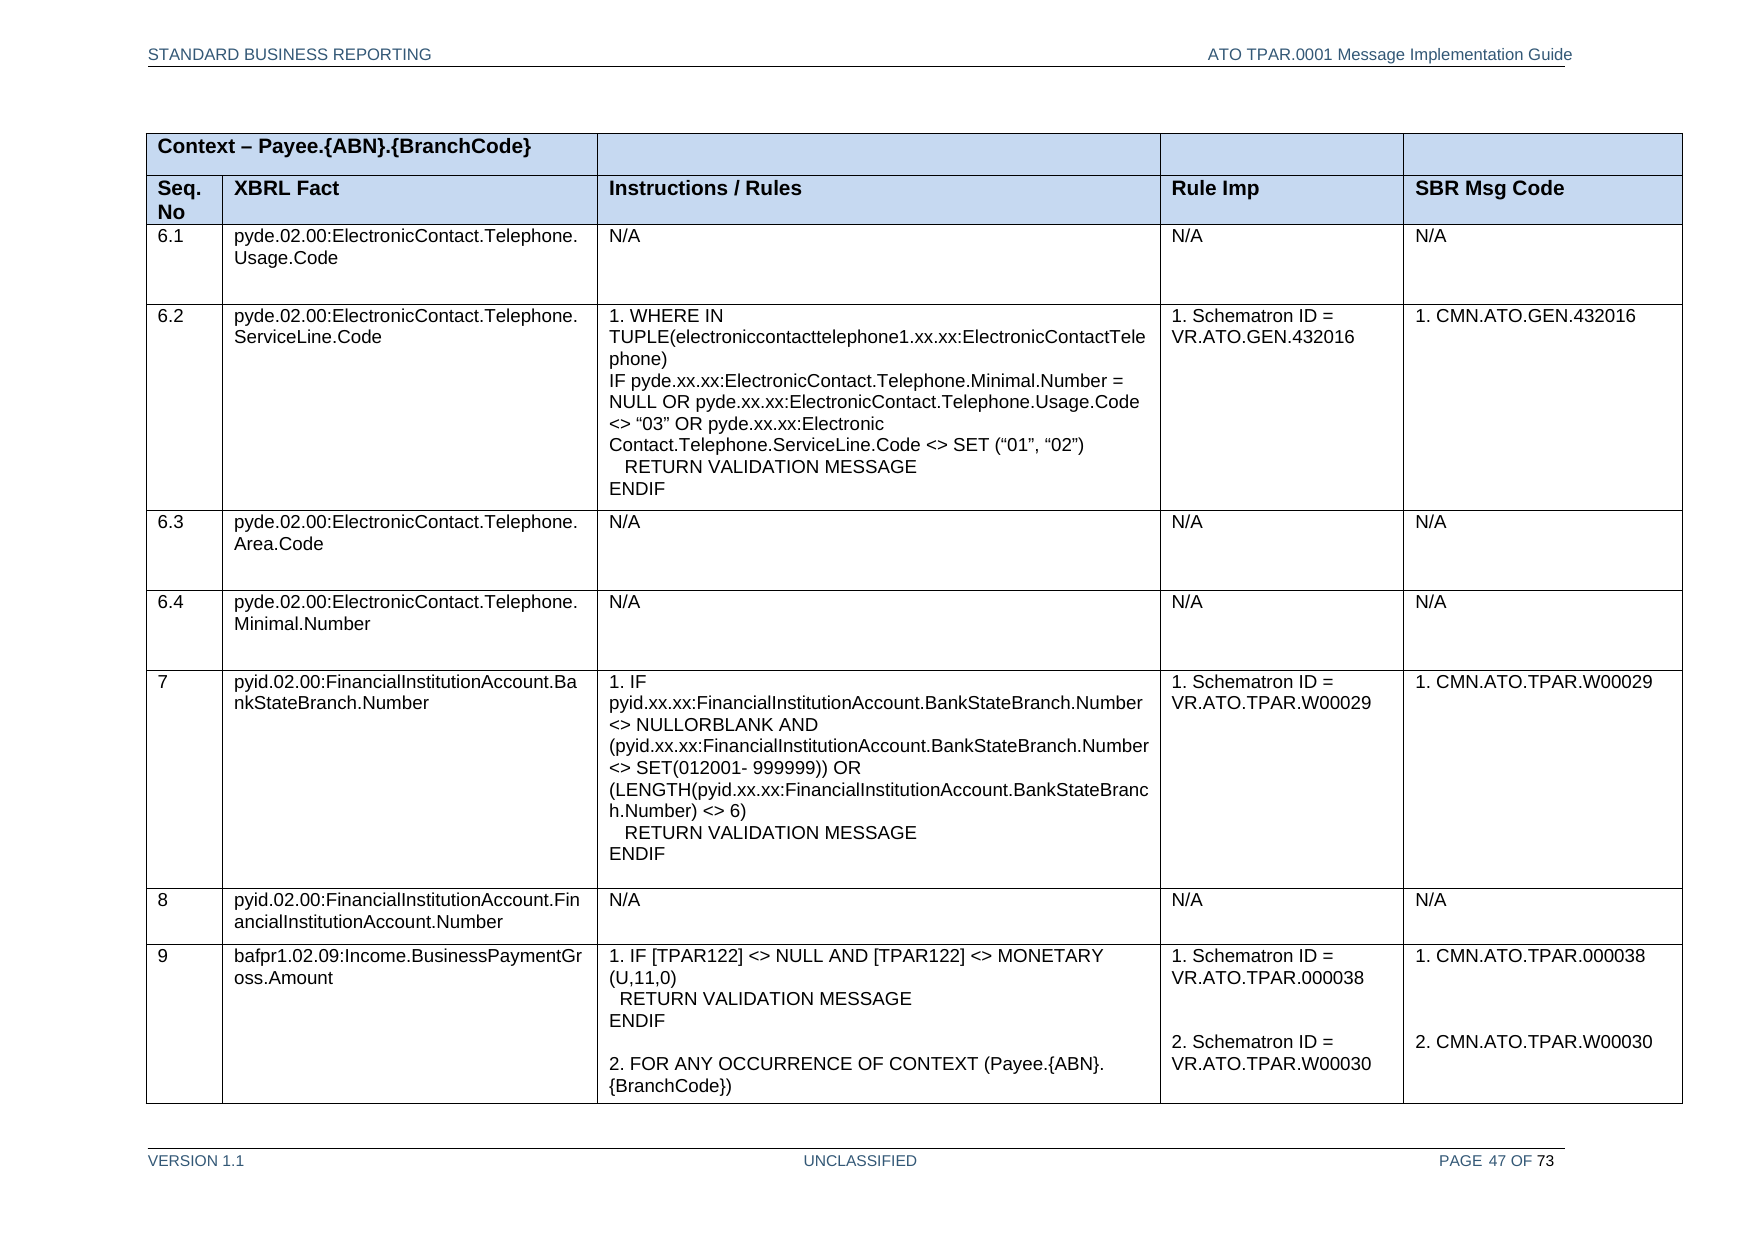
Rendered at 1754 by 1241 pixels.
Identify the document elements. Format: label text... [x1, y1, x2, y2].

table_cell 1. = VR.ATO.TPAR.W00029 [1161, 671, 1403, 888]
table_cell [598, 945, 1160, 1103]
table_cell Rule Imp [1161, 176, 1403, 224]
table_cell pyid.02.00:FinancialInstitutionAccount.BankStateBranch.Number [223, 671, 597, 888]
table_cell N/A [1161, 889, 1403, 944]
table_cell N/A [1404, 889, 1682, 944]
table_cell 1. WHERE IN TUPLE(electroniccontacttelephone1.xx.xx:ElectronicContactTelephone) IF pyde.xx.xx:ElectronicContact.Telephone.Minimal.Number = NULL OR pyde.xx.xx:ElectronicContact.Telephone.Usage.Code <> “03” OR pyde.xx.xx:Electronic Contact.Telephone.ServiceLine.Code <> SET (“01”, “02”) RETURN VALIDATION MESSAGE ENDIF [598, 305, 1160, 510]
table_cell N/A [598, 225, 1160, 304]
table_cell N/A [1161, 591, 1403, 669]
table_header [598, 134, 1160, 175]
table_cell Instructions / Rules [598, 176, 1160, 224]
table_cell Seq. No [147, 176, 222, 224]
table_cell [1161, 945, 1403, 1103]
table_cell 1. CMN.ATO.GEN.432016 [1404, 305, 1682, 510]
table_cell N/A [598, 591, 1160, 669]
table_header [1404, 134, 1682, 175]
table_cell pyde.02.00:ElectronicContact.Telephone.Minimal.Number [223, 591, 597, 669]
table_cell N/A [598, 889, 1160, 944]
table_cell 6.3 [147, 511, 222, 590]
table_cell pyde.02.00:ElectronicContact.Telephone.Area.Code [223, 511, 597, 590]
table_header Context – Payee.{ABN}.{BranchCode} [147, 134, 597, 175]
table_cell N/A [1404, 591, 1682, 669]
table_cell pyde.02.00:ElectronicContact.Telephone.Usage.Code [223, 225, 597, 304]
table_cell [1404, 945, 1682, 1103]
table_cell 7 [147, 671, 222, 888]
table_cell 1. = VR.ATO.GEN.432016 [1161, 305, 1403, 510]
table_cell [223, 945, 597, 1103]
table_cell N/A [1404, 511, 1682, 590]
table_cell SBR Msg Code [1404, 176, 1682, 224]
table_cell 8 [147, 889, 222, 944]
table_cell N/A [1161, 511, 1403, 590]
table_cell 6.4 [147, 591, 222, 669]
table_cell 6.2 [147, 305, 222, 510]
table_cell 6.1 [147, 225, 222, 304]
table_header [1161, 134, 1403, 175]
table_cell 1. IF pyid.xx.xx:FinancialInstitutionAccount.BankStateBranch.Number <> NULLORBLANK AND (pyid.xx.xx:FinancialInstitutionAccount.BankStateBranch.Number <> SET(012001- 999999)) OR (LENGTH(pyid.xx.xx:FinancialInstitutionAccount.BankStateBranch.Number) <> 6) RETURN VALIDATION MESSAGE ENDIF [598, 671, 1160, 888]
table_cell N/A [598, 511, 1160, 590]
table_cell 9 [147, 945, 222, 1103]
table_cell N/A [1161, 225, 1403, 304]
table_cell 1. CMN.ATO.TPAR.W00029 [1404, 671, 1682, 888]
table_cell pyde.02.00:ElectronicContact.Telephone.ServiceLine.Code [223, 305, 597, 510]
table_cell XBRL Fact [223, 176, 597, 224]
table_cell pyid.02.00:FinancialInstitutionAccount.FinancialInstitutionAccount.Number [223, 889, 597, 944]
table_cell N/A [1404, 225, 1682, 304]
